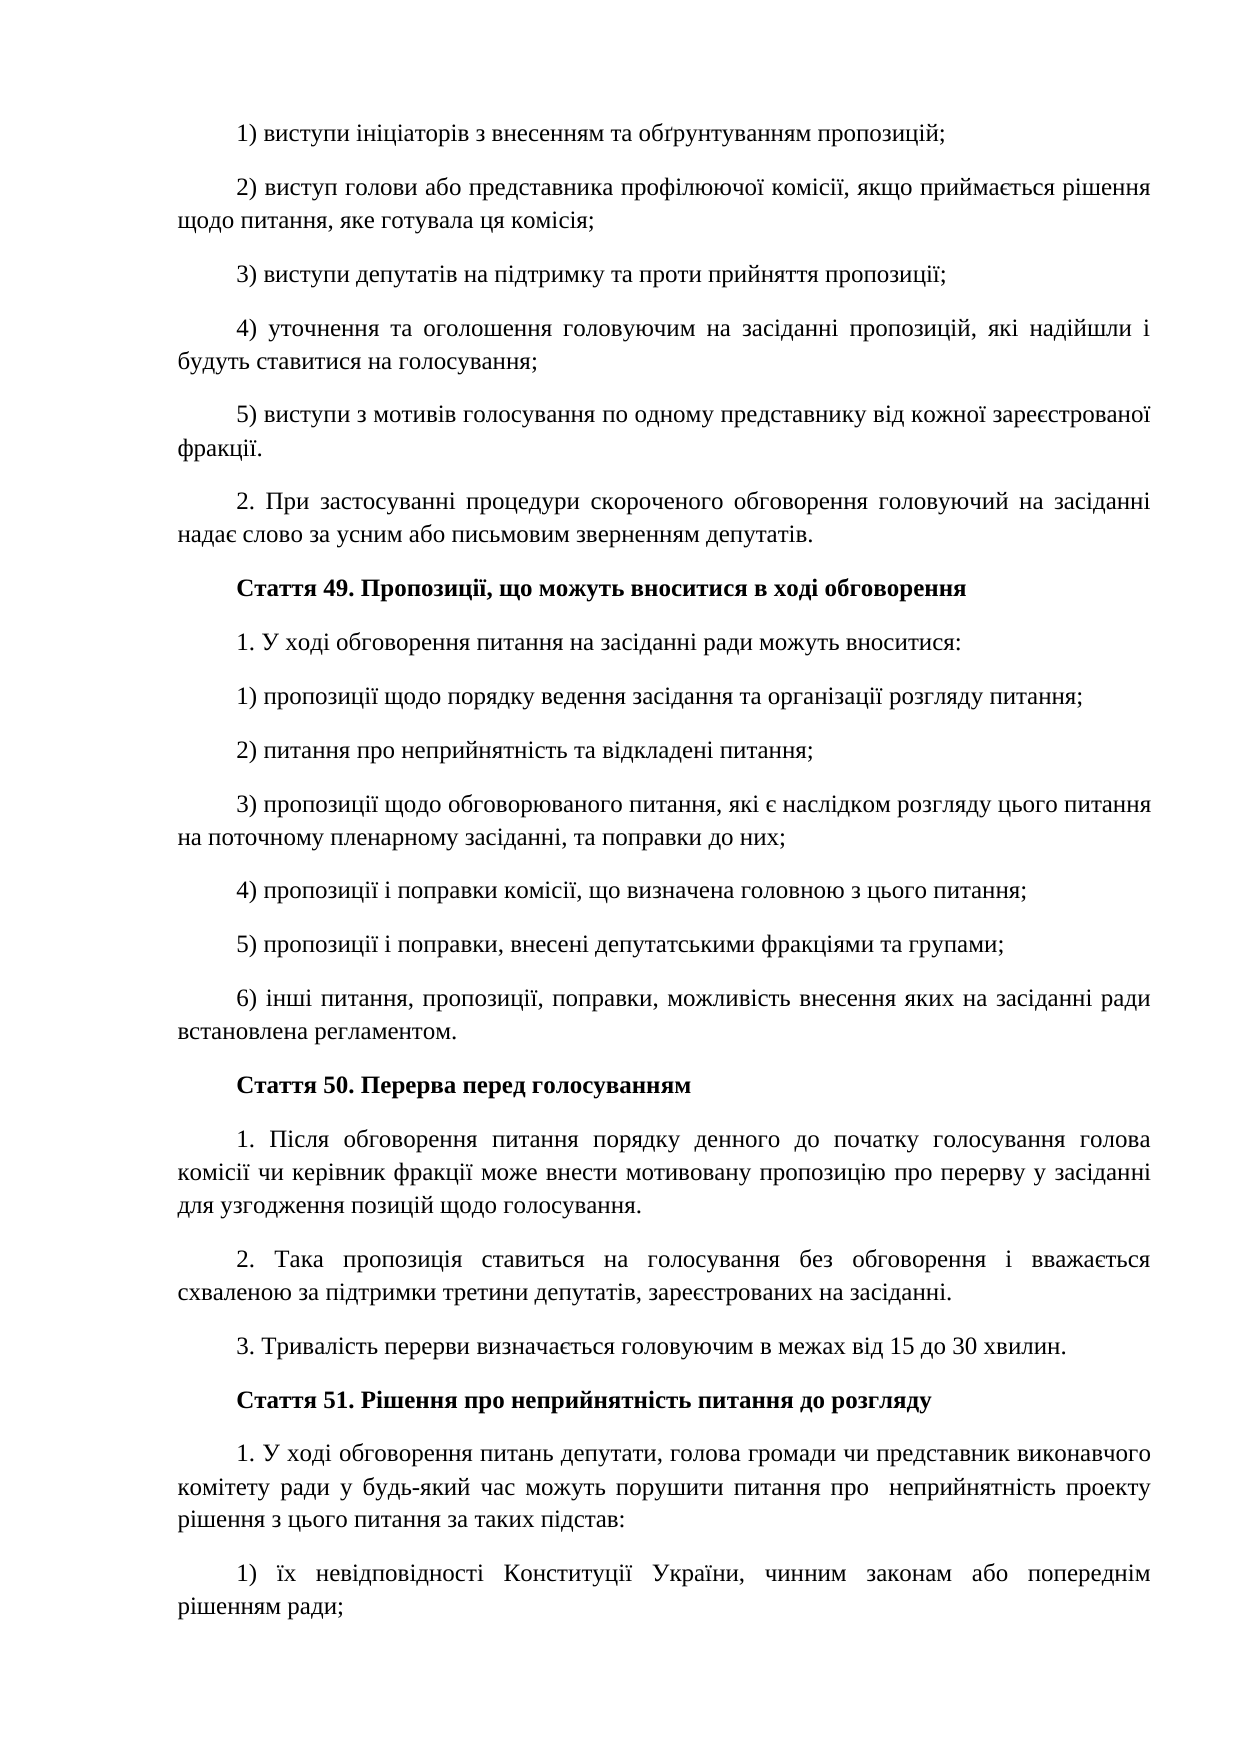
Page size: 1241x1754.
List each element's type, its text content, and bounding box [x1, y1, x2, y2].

text 3. Тривалість перерви визначається головуючим в межах від 15 до 30 хвилин. [177, 1331, 1152, 1359]
text 1) виступи ініціаторів з внесенням та обґрунтуванням пропозицій; [177, 118, 1152, 147]
text 4) пропозиції і поправки комісії, що визначена головною з цього питання; [177, 876, 1152, 904]
text 1) пропозиції щодо порядку ведення засідання та організації розгляду питання; [177, 681, 1152, 710]
text 6) інші питання, пропозиції, поправки, можливість внесення яких на засіданні ради встановлена регламентом. [177, 983, 1152, 1045]
text 5) виступи з мотивів голосування по одному представнику від кожної зареєстрованої фракції. [177, 399, 1152, 461]
text 2) питання про неприйнятність та відкладені питання; [177, 735, 1152, 764]
text 2. Така пропозиція ставиться на голосування без обговорення і вважається схваленою за підтримки третини депутатів, зареєстрованих на засіданні. [177, 1244, 1152, 1306]
text Стаття 49. Пропозиції, що можуть вноситися в ході обговорення [177, 573, 1152, 602]
text 2. При застосуванні процедури скороченого обговорення головуючий на засіданні надає слово за усним або письмовим зверненням депутатів. [177, 486, 1152, 548]
text Стаття 51. Рішення про неприйнятність питання до розгляду [177, 1385, 1152, 1413]
text 1) їх невідповідності Конституції України, чинним законам або попереднім рішенням ради; [177, 1558, 1152, 1620]
text 4) уточнення та оголошення головуючим на засіданні пропозицій, які надійшли і будуть ставитися на голосування; [177, 313, 1152, 374]
text 1. Після обговорення питання порядку денного до початку голосування голова комісії чи керівник фракції може внести мотивовану пропозицію про перерву у засіданні для узгодження позицій щодо голосування. [177, 1124, 1152, 1219]
text Стаття 50. Перерва перед голосуванням [177, 1070, 1152, 1099]
text 5) пропозиції і поправки, внесені депутатськими фракціями та групами; [177, 929, 1152, 958]
text 3) виступи депутатів на підтримку та проти прийняття пропозиції; [177, 259, 1152, 288]
text 1. У ході обговорення питань депутати, голова громади чи представник виконавчого комітету ради у будь-який час можуть порушити питання про неприйнятність проекту рішення з цього питання за таких підстав: [177, 1438, 1152, 1533]
text 2) виступ голови або представника профілюючої комісії, якщо приймається рішення щодо питання, яке готувала ця комісія; [177, 172, 1152, 234]
text 1. У ході обговорення питання на засіданні ради можуть вноситися: [177, 627, 1152, 656]
text 3) пропозиції щодо обговорюваного питання, які є наслідком розгляду цього питання на поточному пленарному засіданні, та поправки до них; [177, 789, 1152, 851]
